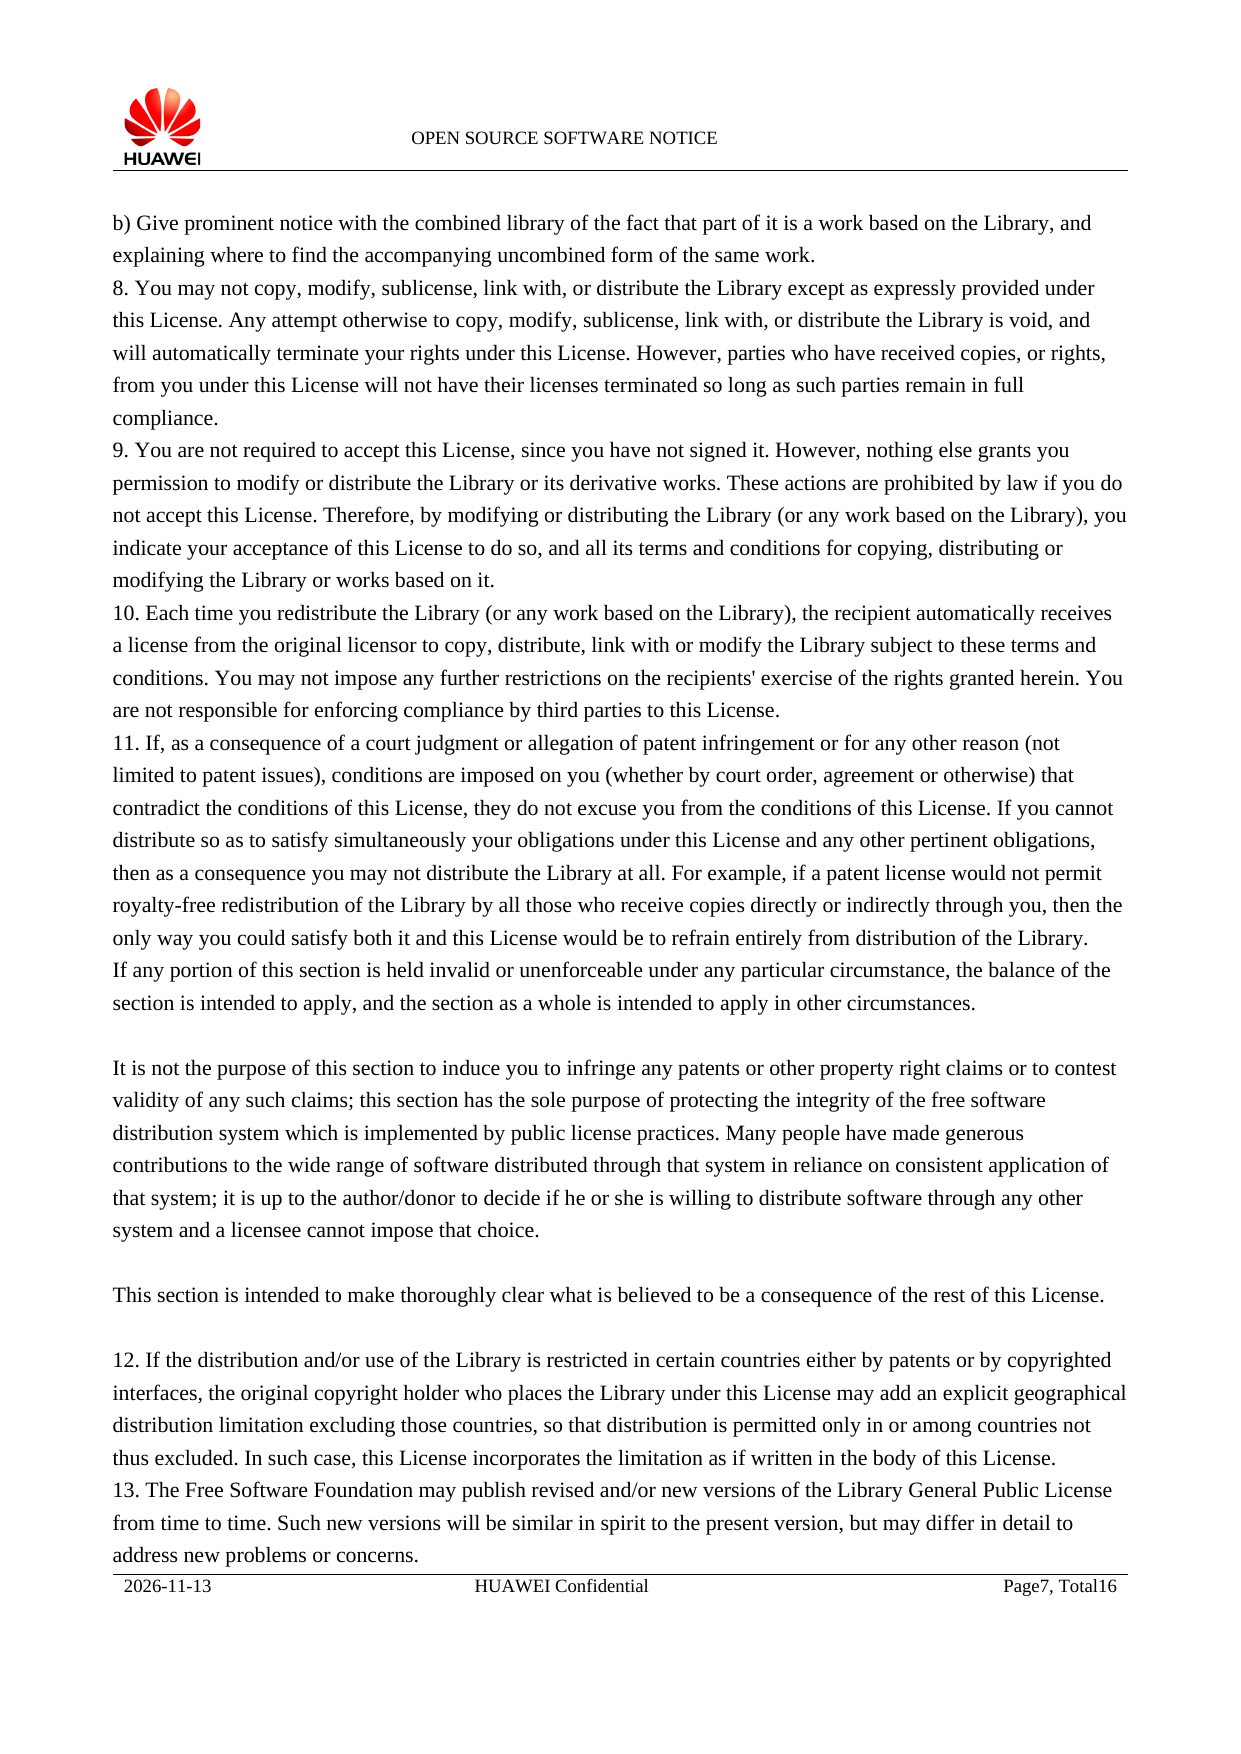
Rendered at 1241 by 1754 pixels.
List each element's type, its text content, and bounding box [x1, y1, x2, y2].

picture [124, 88, 201, 165]
